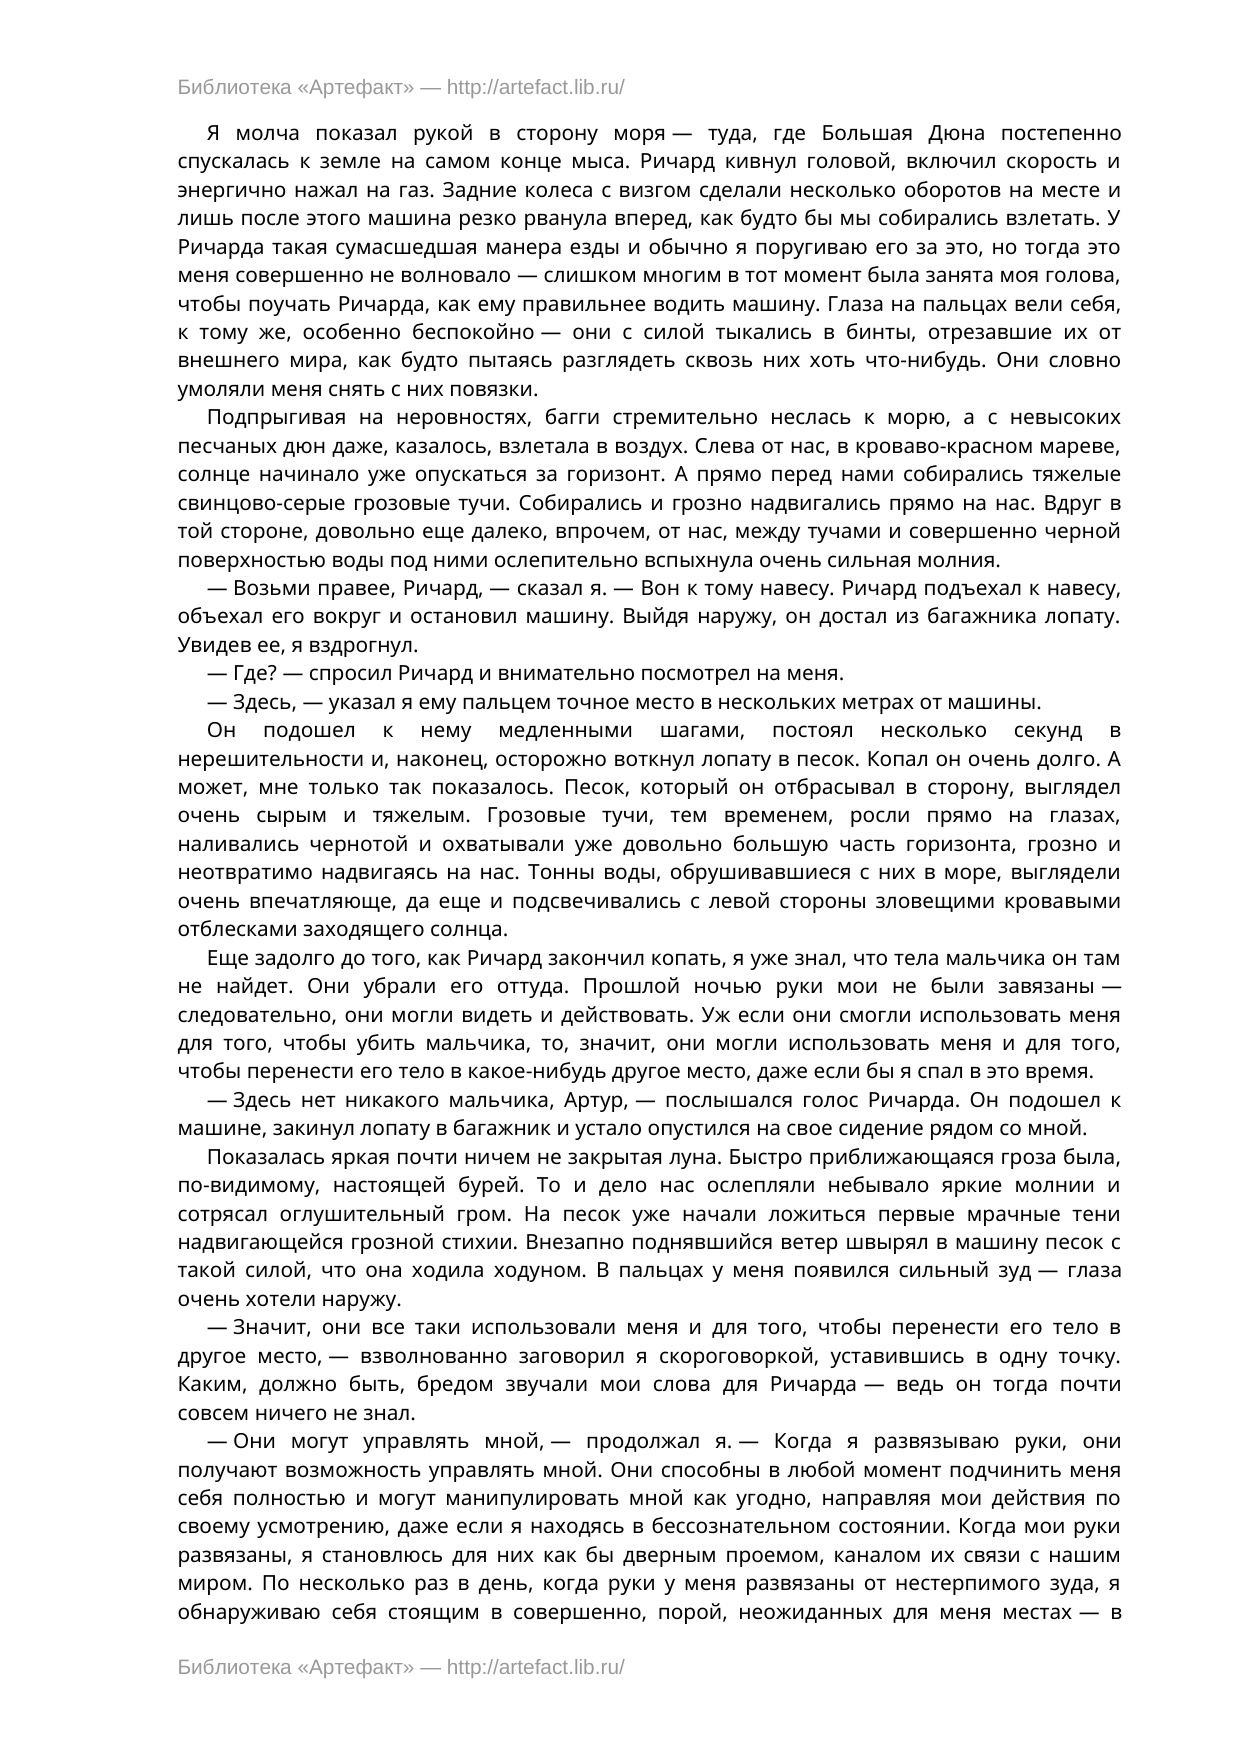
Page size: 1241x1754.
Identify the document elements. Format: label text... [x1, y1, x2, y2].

text Еще задолго до того, как Ричард закончил копать, я уже знал, что тела мальчика он там не найдет. Они убрали его оттуда. Прошлой ночью руки мои не были завязаны — следовательно, они могли видеть и действовать. Уж если они смогли использовать меня для того, чтобы убить мальчика, то, значит, они могли использовать меня и для того, чтобы перенести его тело в какое-нибудь другое место, даже если бы я спал в это время. [177, 943, 1122, 1085]
text — Возьми правее, Ричард, — сказал я. — Вон к тому навесу. Ричард подъехал к навесу, объехал его вокруг и остановил машину. Выйдя наружу, он достал из багажника лопату. Увидев ее, я вздрогнул. [177, 573, 1122, 658]
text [177, 1426, 1122, 1625]
text Показалась яркая почти ничем не закрытая луна. Быстро приближающаяся гроза была, по-видимому, настоящей бурей. То и дело нас ослепляли небывало яркие молнии и сотрясал оглушительный гром. На песок уже начали ложиться первые мрачные тени надвигающейся грозной стихии. Внезапно поднявшийся ветер швырял в машину песок с такой силой, что она ходила ходуном. В пальцах у меня появился сильный зуд — глаза очень хотели наружу. [177, 1142, 1122, 1312]
text — Здесь, — указал я ему пальцем точное место в нескольких метрах от машины. [177, 687, 1122, 715]
text — Значит, они все таки использовали меня и для того, чтобы перенести его тело в другое место, — взволнованно заговорил я скороговоркой, уставившись в одну точку. Каким, должно быть, бредом звучали мои слова для Ричарда — ведь он тогда почти совсем ничего не знал. [177, 1312, 1122, 1426]
text — Здесь нет никакого мальчика, Артур, — послышался голос Ричарда. Он подошел к машине, закинул лопату в багажник и устало опустился на свое сидение рядом со мной. [177, 1085, 1122, 1142]
text Подпрыгивая на неровностях, багги стремительно неслась к морю, а с невысоких песчаных дюн даже, казалось, взлетала в воздух. Слева от нас, в кроваво-красном мареве, солнце начинало уже опускаться за горизонт. А прямо перед нами собирались тяжелые свинцово-серые грозовые тучи. Собирались и грозно надвигались прямо на нас. Вдруг в той стороне, довольно еще далеко, впрочем, от нас, между тучами и совершенно черной поверхностью воды под ними ослепительно вспыхнула очень сильная молния. [177, 402, 1122, 573]
text — Где? — спросил Ричард и внимательно посмотрел на меня. [177, 658, 1122, 687]
text Он подошел к нему медленными шагами, постоял несколько секунд в нерешительности и, наконец, осторожно воткнул лопату в песок. Копал он очень долго. А может, мне только так показалось. Песок, который он отбрасывал в сторону, выглядел очень сырым и тяжелым. Грозовые тучи, тем временем, росли прямо на глазах, наливались чернотой и охватывали уже довольно большую часть горизонта, грозно и неотвратимо надвигаясь на нас. Тонны воды, обрушивавшиеся с них в море, выглядели очень впечатляюще, да еще и подсвечивались с левой стороны зловещими кровавыми отблесками заходящего солнца. [177, 715, 1122, 943]
text Я молча показал рукой в сторону моря — туда, где Большая Дюна постепенно спускалась к земле на самом конце мыса. Ричард кивнул головой, включил скорость и энергично нажал на газ. Задние колеса с визгом сделали несколько оборотов на месте и лишь после этого машина резко рванула вперед, как будто бы мы собирались взлетать. У Ричарда такая сумасшедшая манера езды и обычно я поругиваю его за это, но тогда это меня совершенно не волновало — слишком многим в тот момент была занята моя голова, чтобы поучать Ричарда, как ему правильнее водить машину. Глаза на пальцах вели себя, к тому же, особенно беспокойно — они с силой тыкались в бинты, отрезавшие их от внешнего мира, как будто пытаясь разглядеть сквозь них хоть что-нибудь. Они словно умоляли меня снять с них повязки. [177, 118, 1122, 402]
